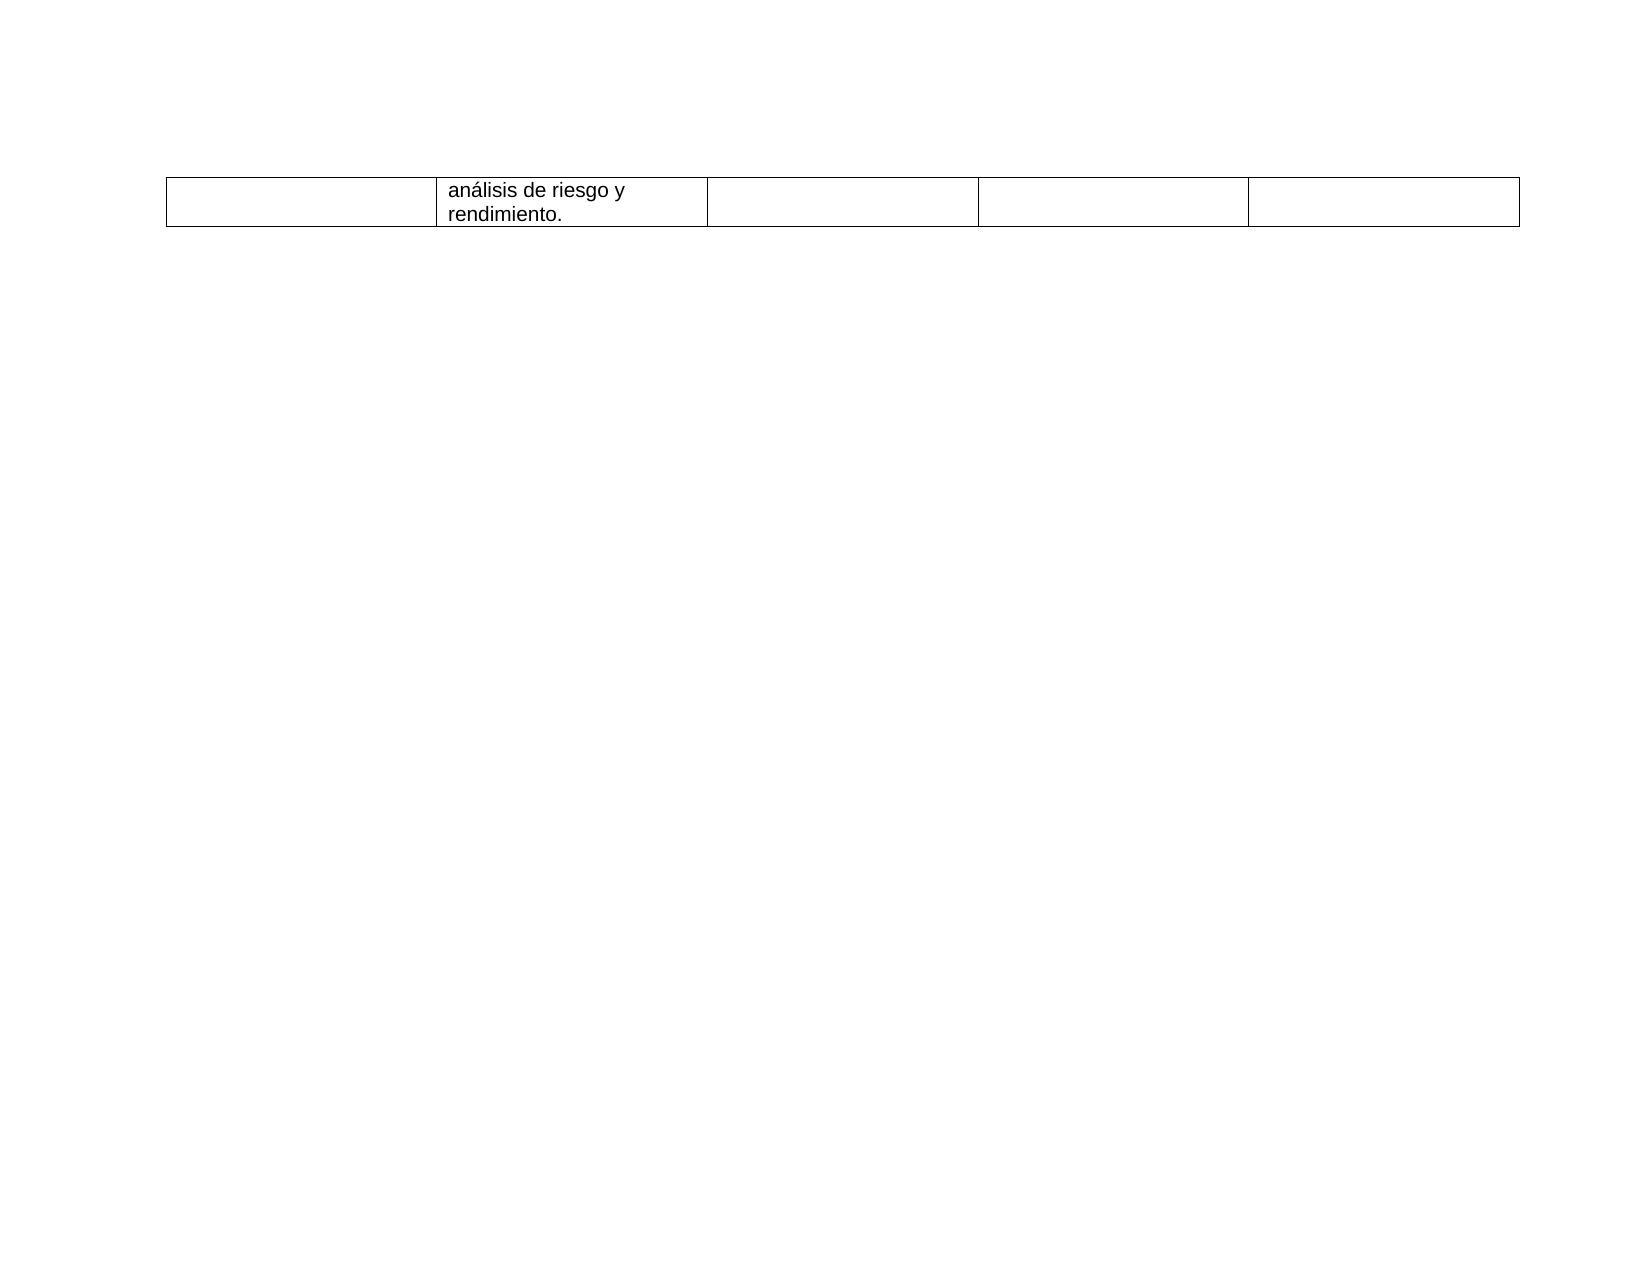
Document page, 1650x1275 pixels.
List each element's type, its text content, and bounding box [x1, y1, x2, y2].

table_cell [167, 178, 436, 226]
table_cell 12 horas [1249, 178, 1519, 226]
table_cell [708, 178, 978, 226]
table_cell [437, 178, 707, 226]
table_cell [979, 178, 1248, 226]
